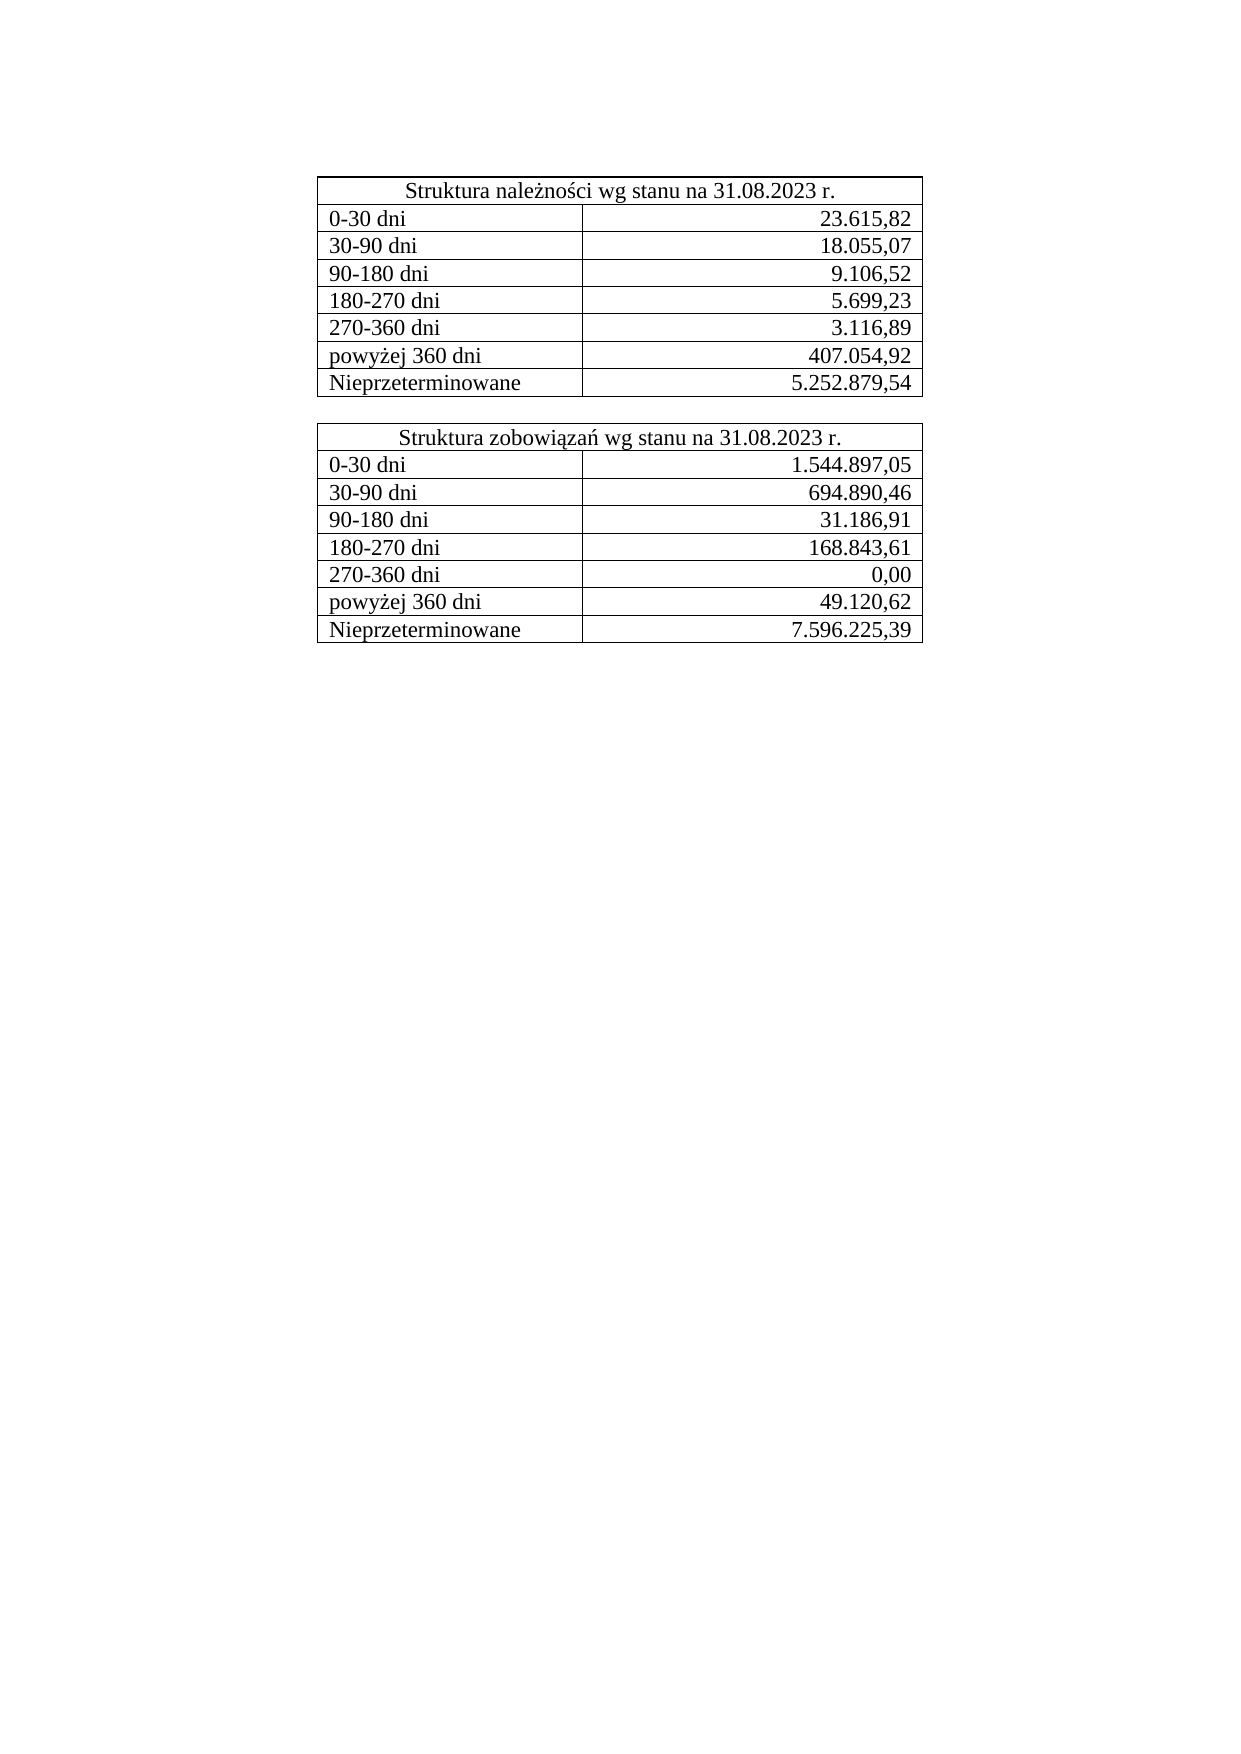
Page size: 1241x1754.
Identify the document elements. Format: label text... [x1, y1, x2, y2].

table_cell 90-180 dni [318, 260, 582, 286]
table_cell 180-270 dni [318, 287, 582, 313]
table_cell 270-360 dni [318, 314, 582, 341]
table_cell powyżej 360 dni [318, 588, 582, 615]
table_cell 5.252.879,54 [583, 369, 922, 396]
table_cell 168.843,61 [583, 534, 922, 560]
table_cell 30-90 dni [318, 232, 582, 258]
table_cell 5.699,23 [583, 287, 922, 313]
table_cell 3.116,89 [583, 314, 922, 341]
table_cell Nieprzeterminowane [318, 369, 582, 396]
table_cell 49.120,62 [583, 588, 922, 615]
table_cell 9.106,52 [583, 260, 922, 286]
table_header Struktura należności wg stanu na 31.08.2023 r. [318, 178, 922, 204]
table_cell 30-90 dni [318, 479, 582, 505]
table_cell 0,00 [583, 561, 922, 587]
table_cell powyżej 360 dni [318, 342, 582, 368]
table_cell Nieprzeterminowane [318, 616, 582, 642]
table_cell 18.055,07 [583, 232, 922, 258]
table_cell 31.186,91 [583, 506, 922, 532]
table_cell 90-180 dni [318, 506, 582, 532]
table_cell 407.054,92 [583, 342, 922, 368]
table_header Struktura zobowiązań wg stanu na 31.08.2023 r. [318, 424, 922, 450]
table_cell 270-360 dni [318, 561, 582, 587]
table_cell 1.544.897,05 [583, 451, 922, 478]
table_cell 23.615,82 [583, 205, 922, 231]
table_cell 180-270 dni [318, 534, 582, 560]
table_cell 694.890,46 [583, 479, 922, 505]
table_cell 0-30 dni [318, 205, 582, 231]
table_cell 7.596.225,39 [583, 616, 922, 642]
table_cell 0-30 dni [318, 451, 582, 478]
